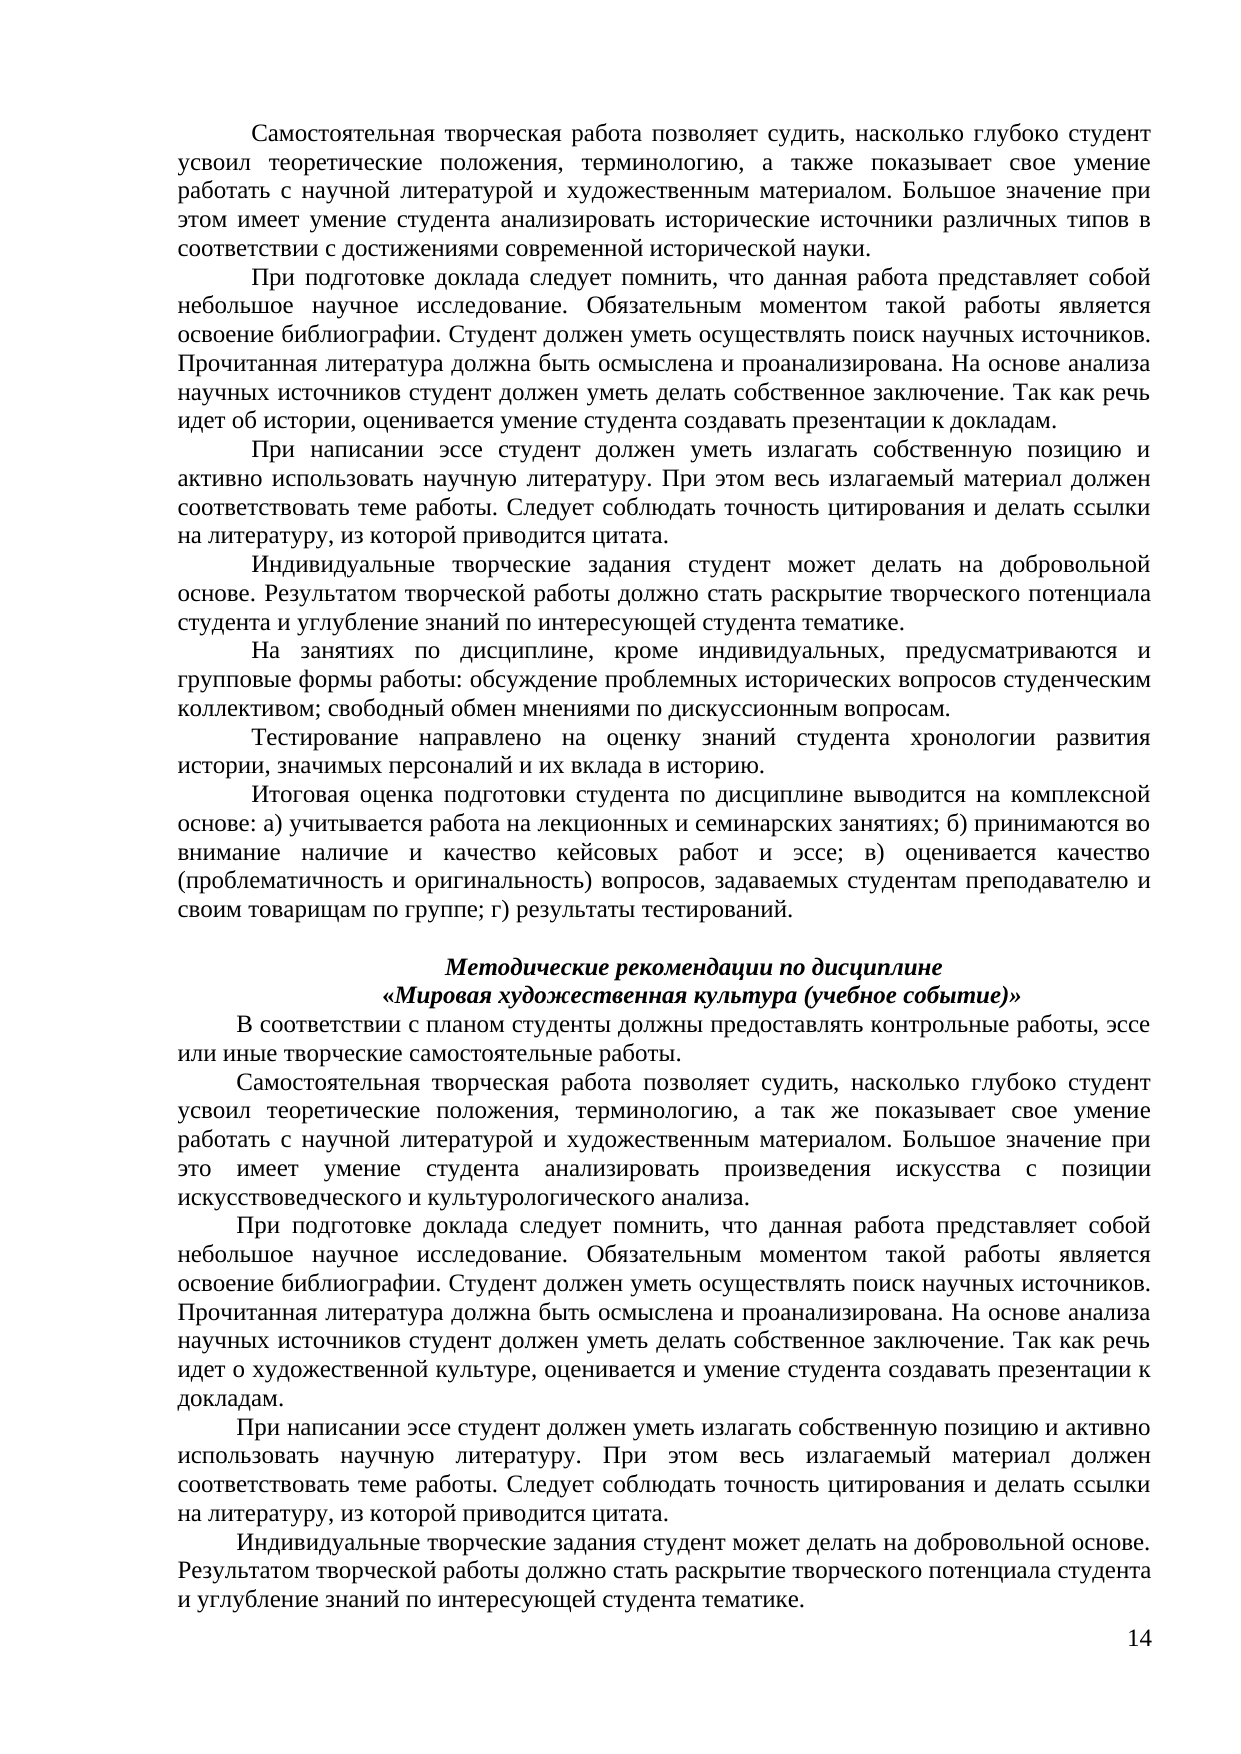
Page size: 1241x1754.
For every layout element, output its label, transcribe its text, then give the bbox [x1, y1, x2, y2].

text Тестирование направлено на оценку знаний студента хронологии развития истории, значимых персоналий и их вклада в историю. [177, 722, 1152, 779]
text Самостоятельная творческая работа позволяет судить, насколько глубоко студент усвоил теоретические положения, терминологию, а также показывает свое умение работать с научной литературой и художественным материалом. Большое значение при этом имеет умение студента анализировать исторические источники различных типов в соответствии с достижениями современной исторической науки. [177, 118, 1152, 262]
subtitle «Мировая художественная культура (учебное событие)» [177, 981, 1152, 1009]
text Самостоятельная творческая работа позволяет судить, насколько глубоко студент усвоил теоретические положения, терминологию, а так же показывает свое умение работать с научной литературой и художественным материалом. Большое значение при это имеет умение студента анализировать произведения искусства с позиции искусствоведческого и культурологического анализа. [177, 1067, 1152, 1211]
text При подготовке доклада следует помнить, что данная работа представляет собой небольшое научное исследование. Обязательным моментом такой работы является освоение библиографии. Студент должен уметь осуществлять поиск научных источников. Прочитанная литература должна быть осмыслена и проанализирована. На основе анализа научных источников студент должен уметь делать собственное заключение. Так как речь идет об истории, оценивается умение студента создавать презентации к докладам. [177, 262, 1152, 434]
text При написании эссе студент должен уметь излагать собственную позицию и активно использовать научную литературу. При этом весь излагаемый материал должен соответствовать теме работы. Следует соблюдать точность цитирования и делать ссылки на литературу, из которой приводится цитата. [177, 1412, 1152, 1527]
text В соответствии с планом студенты должны предоставлять контрольные работы, эссе или иные творческие самостоятельные работы. [177, 1009, 1152, 1067]
text Итоговая оценка подготовки студента по дисциплине выводится на комплексной основе: а) учитывается работа на лекционных и семинарских занятиях; б) принимаются во внимание наличие и качество кейсовых работ и эссе; в) оценивается качество (проблематичность и оригинальность) вопросов, задаваемых студентам преподавателю и своим товарищам по группе; г) результаты тестирований. [177, 779, 1152, 923]
text Индивидуальные творческие задания студент может делать на добровольной основе. Результатом творческой работы должно стать раскрытие творческого потенциала студента и углубление знаний по интересующей студента тематике. [177, 1527, 1152, 1613]
text Индивидуальные творческие задания студент может делать на добровольной основе. Результатом творческой работы должно стать раскрытие творческого потенциала студента и углубление знаний по интересующей студента тематике. [177, 549, 1152, 636]
text На занятиях по дисциплине, кроме индивидуальных, предусматриваются и групповые формы работы: обсуждение проблемных исторических вопросов студенческим коллективом; свободный обмен мнениями по дискуссионным вопросам. [177, 636, 1152, 722]
text При подготовке доклада следует помнить, что данная работа представляет собой небольшое научное исследование. Обязательным моментом такой работы является освоение библиографии. Студент должен уметь осуществлять поиск научных источников. Прочитанная литература должна быть осмыслена и проанализирована. На основе анализа научных источников студент должен уметь делать собственное заключение. Так как речь идет о художественной культуре, оценивается и умение студента создавать презентации к докладам. [177, 1211, 1152, 1412]
text Методические рекомендации по дисциплине [177, 952, 1152, 981]
text При написании эссе студент должен уметь излагать собственную позицию и активно использовать научную литературу. При этом весь излагаемый материал должен соответствовать теме работы. Следует соблюдать точность цитирования и делать ссылки на литературу, из которой приводится цитата. [177, 434, 1152, 549]
